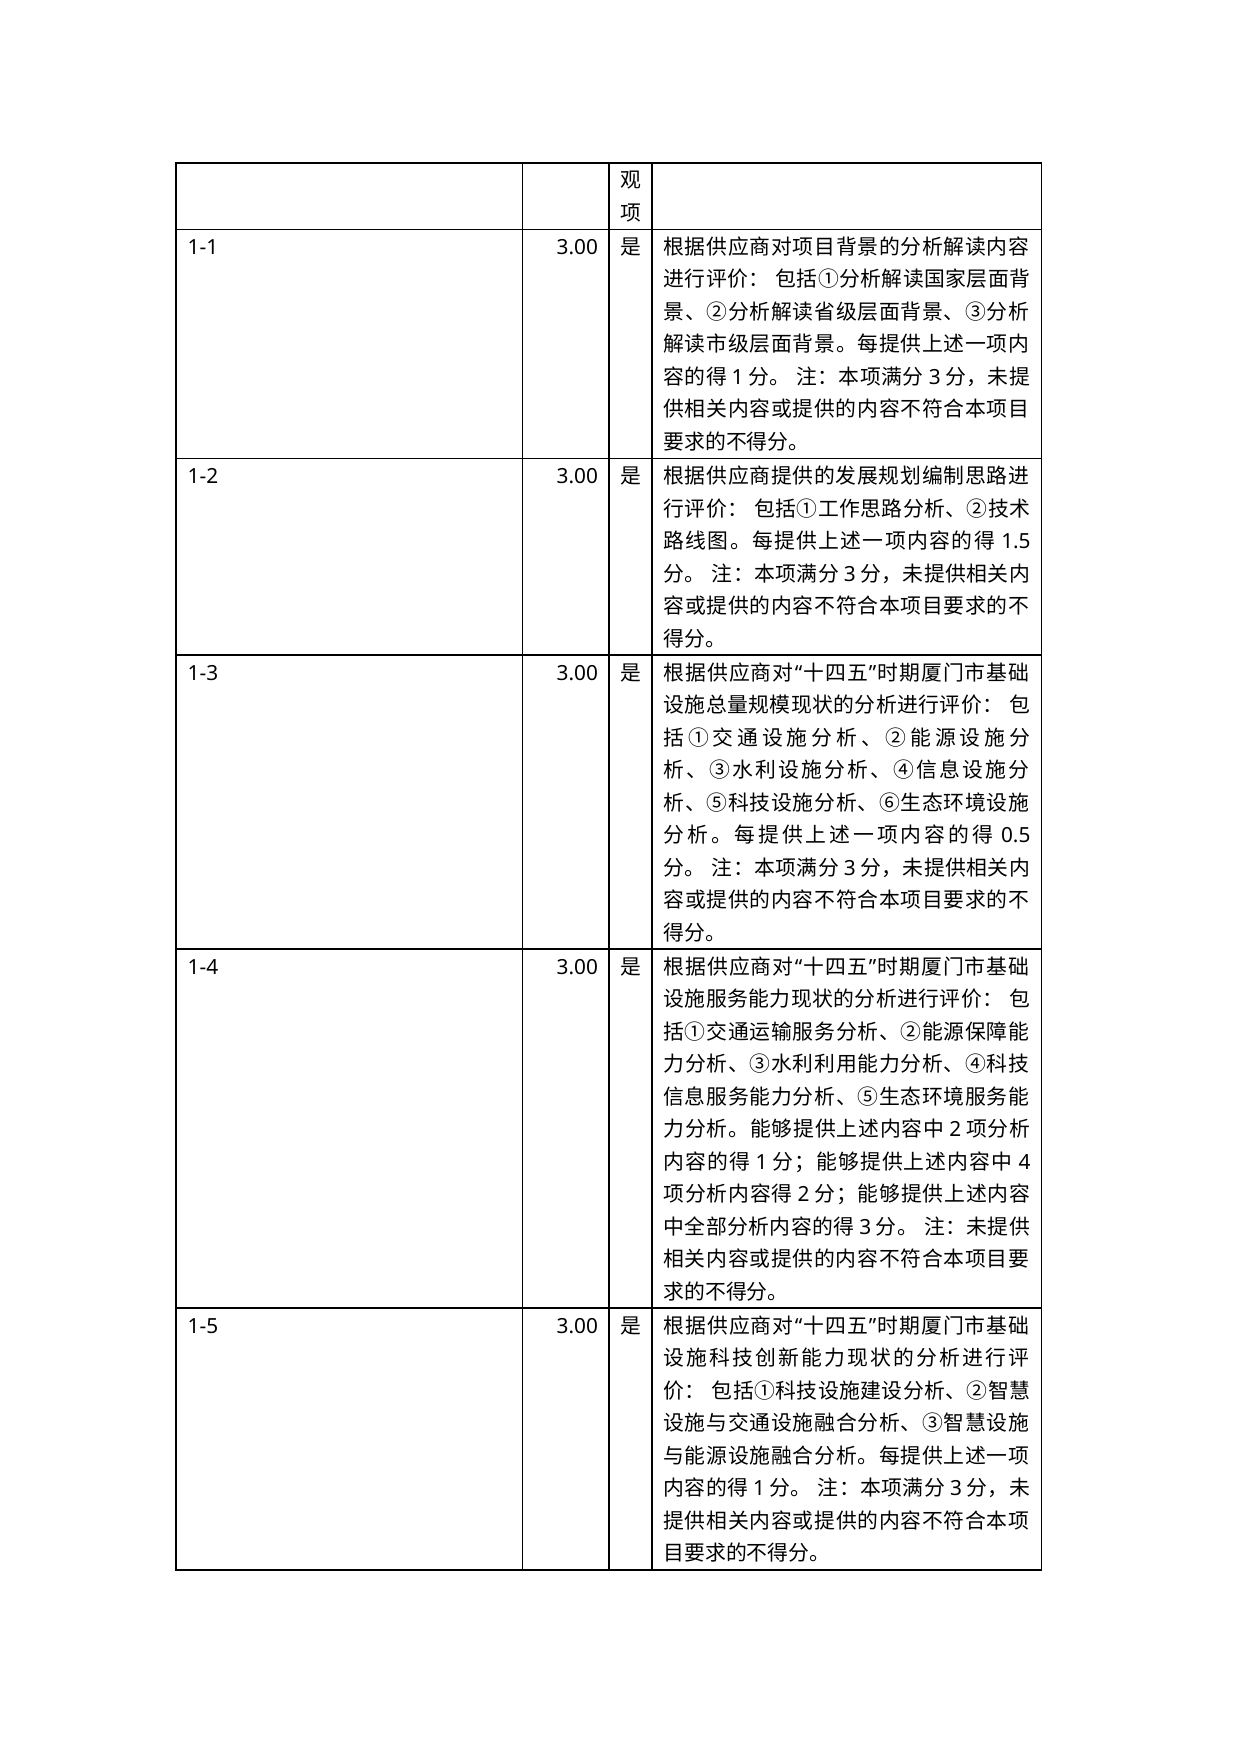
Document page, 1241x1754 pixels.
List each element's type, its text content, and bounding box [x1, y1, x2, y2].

table_header 项目 [177, 164, 522, 228]
table_header 描述 [653, 164, 1041, 228]
table_cell 1-3 [177, 656, 522, 948]
table_cell 1-4 [177, 950, 522, 1307]
table_cell 1-1 [177, 230, 522, 458]
table_cell 3.00 [523, 950, 608, 1307]
table_cell 3.00 [523, 656, 608, 948]
table_cell 是 [610, 950, 651, 1307]
table_cell 是 [610, 1309, 651, 1569]
table_cell 1-2 [177, 459, 522, 654]
table_cell 是 [610, 459, 651, 654]
table_header 是否客观项 [610, 164, 651, 228]
table_cell 3.00 [523, 1309, 608, 1569]
table_cell 3.00 [523, 459, 608, 654]
table_header 分值 [523, 164, 608, 228]
table_cell 是 [610, 230, 651, 458]
table_cell 根据供应商对“十四五”时期厦门市基础设施科技创新能力现状的分析进行评价： 包括①科技设施建设分析、②智慧设施与交通设施融合分析、③智慧设施与能源设施融合分析。每提供上述一项内容的得1分。 注：本项满分3分，未提供相关内容或提供的内容不符合本项目要求的不得分。 [653, 1309, 1041, 1569]
table_cell 3.00 [523, 230, 608, 458]
table_cell 根据供应商对项目背景的分析解读内容进行评价： 包括①分析解读国家层面背景、②分析解读省级层面背景、③分析解读市级层面背景。每提供上述一项内容的得1分。 注：本项满分3分，未提供相关内容或提供的内容不符合本项目要求的不得分。 [653, 230, 1041, 458]
table_cell 根据供应商对“十四五”时期厦门市基础设施总量规模现状的分析进行评价： 包括①交通设施分析、②能源设施分析、③水利设施分析、④信息设施分析、⑤科技设施分析、⑥生态环境设施分析。每提供上述一项内容的得0.5分。 注：本项满分3分，未提供相关内容或提供的内容不符合本项目要求的不得分。 [653, 656, 1041, 948]
table_cell 根据供应商对“十四五”时期厦门市基础设施服务能力现状的分析进行评价： 包括①交通运输服务分析、②能源保障能力分析、③水利利用能力分析、④科技信息服务能力分析、⑤生态环境服务能力分析。能够提供上述内容中2项分析内容的得1分；能够提供上述内容中4项分析内容得2分；能够提供上述内容中全部分析内容的得3分。 注：未提供相关内容或提供的内容不符合本项目要求的不得分。 [653, 950, 1041, 1307]
table_cell 根据供应商提供的发展规划编制思路进行评价： 包括①工作思路分析、②技术路线图。每提供上述一项内容的得1.5分。 注：本项满分3分，未提供相关内容或提供的内容不符合本项目要求的不得分。 [653, 459, 1041, 654]
table_cell 是 [610, 656, 651, 948]
table_cell 1-5 [177, 1309, 522, 1569]
